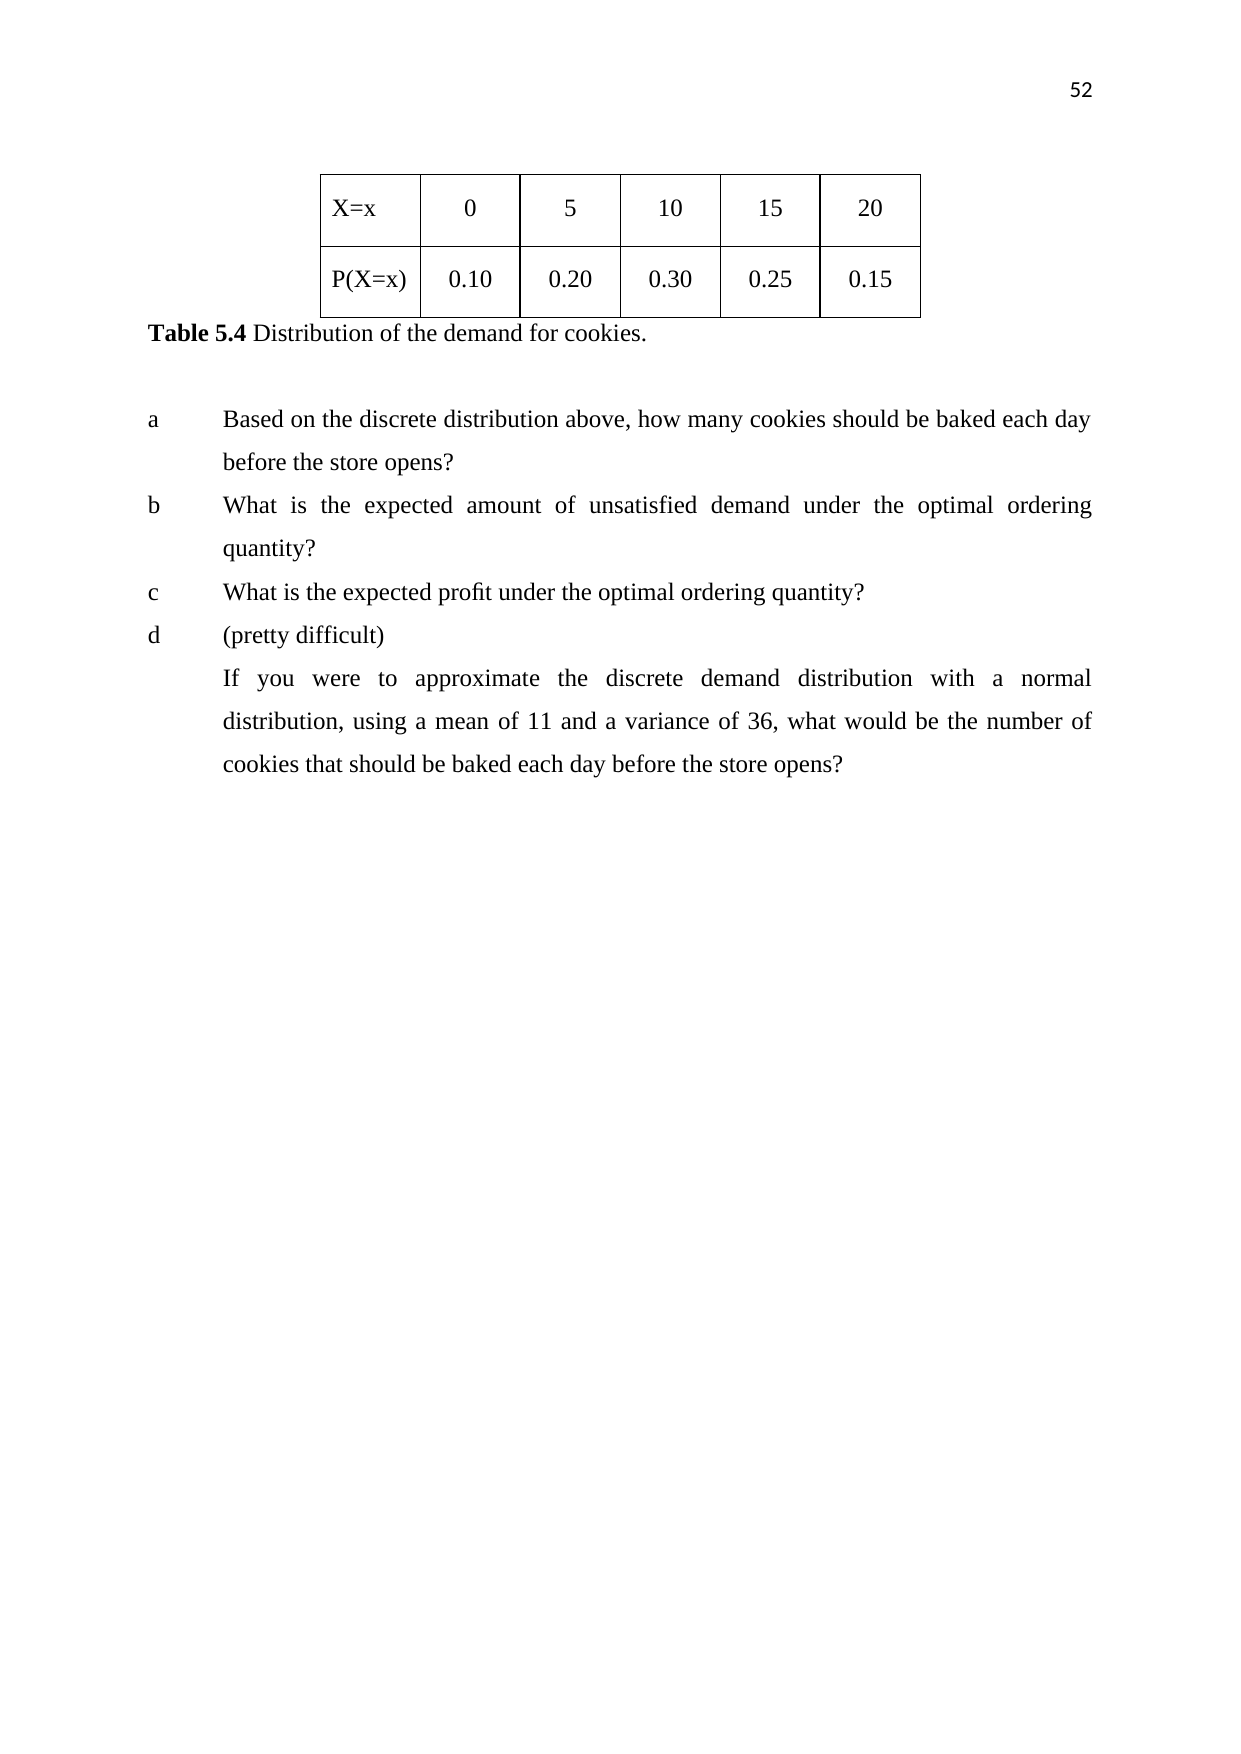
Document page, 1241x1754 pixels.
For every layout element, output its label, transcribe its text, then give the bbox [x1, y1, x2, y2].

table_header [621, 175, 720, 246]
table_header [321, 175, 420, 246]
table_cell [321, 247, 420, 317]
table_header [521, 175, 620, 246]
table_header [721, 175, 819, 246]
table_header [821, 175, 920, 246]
text b What is the expected amount of unsatisfied demand under the optimal ordering quantity? [148, 490, 1092, 562]
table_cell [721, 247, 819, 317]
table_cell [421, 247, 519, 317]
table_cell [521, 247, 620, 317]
text c What is the expected proﬁt under the optimal ordering quantity? [148, 577, 1092, 605]
text Table 5.4 Distribution of the demand for cookies. [148, 318, 1092, 347]
text If you were to approximate the discrete demand distribution with a normal distribution, using a mean of 11 and a variance of 36, what would be the number of cookies that should be baked each day before the store opens? [223, 663, 1092, 778]
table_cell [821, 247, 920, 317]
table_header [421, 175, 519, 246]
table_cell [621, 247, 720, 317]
text d (pretty difficult) [148, 620, 1092, 648]
text a Based on the discrete distribution above, how many cookies should be baked each day before the store opens? [148, 404, 1092, 476]
